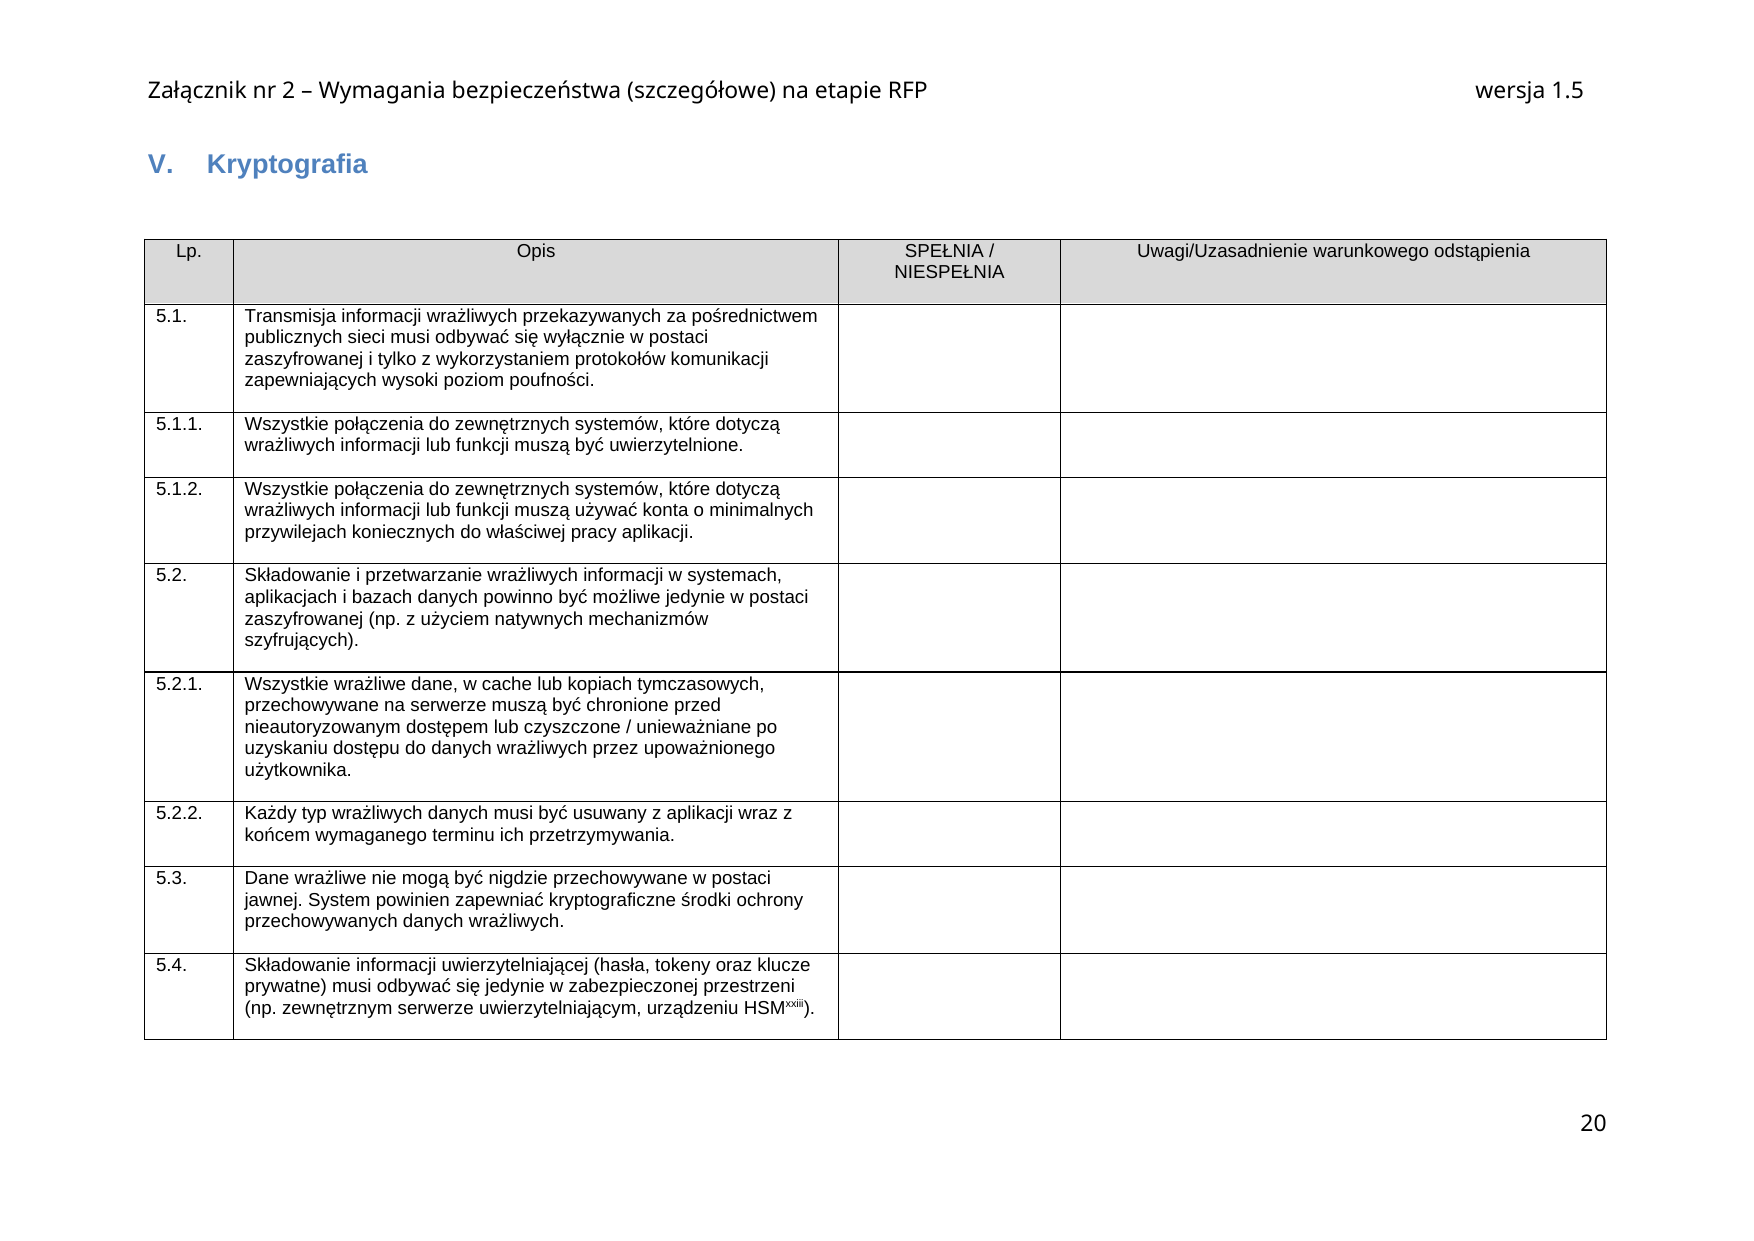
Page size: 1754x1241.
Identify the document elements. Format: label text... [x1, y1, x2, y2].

table_cell Wszystkie połączenia do zewnętrznych systemów, które dotyczą wrażliwych informacji lub funkcji muszą być uwierzytelnione. [234, 413, 838, 477]
table_header SPEŁNIA / NIESPEŁNIA [839, 240, 1060, 303]
table_cell [839, 305, 1060, 412]
table_cell Wszystkie wrażliwe dane, w cache lub kopiach tymczasowych, przechowywane na serwerze muszą być chronione przed nieautoryzowanym dostępem lub czyszczone / unieważniane po uzyskaniu dostępu do danych wrażliwych przez upoważnionego użytkownika. [234, 673, 838, 801]
table_cell [145, 673, 233, 801]
table_cell [145, 305, 233, 412]
table_cell [839, 954, 1060, 1039]
table_cell [1061, 413, 1606, 477]
table_cell [1061, 802, 1606, 866]
table_cell [145, 867, 233, 953]
table_cell [839, 802, 1060, 866]
table_cell [1061, 954, 1606, 1039]
table_cell [839, 867, 1060, 953]
table_header Lp. [145, 240, 233, 303]
table_cell [839, 413, 1060, 477]
table_header Uwagi/Uzasadnienie warunkowego odstąpienia [1061, 240, 1606, 303]
table_cell [839, 673, 1060, 801]
table_cell [145, 413, 233, 477]
table_cell Każdy typ wrażliwych danych musi być usuwany z aplikacji wraz z końcem wymaganego terminu ich przetrzymywania. [234, 802, 838, 866]
table_cell [145, 802, 233, 866]
table_cell [1061, 867, 1606, 953]
table_cell Dane wrażliwe nie mogą być nigdzie przechowywane w postaci jawnej. System powinien zapewniać kryptograficzne środki ochrony przechowywanych danych wrażliwych. [234, 867, 838, 953]
table_header Opis [234, 240, 838, 303]
table_cell [1061, 673, 1606, 801]
table_cell Składowanie i przetwarzanie wrażliwych informacji w systemach, aplikacjach i bazach danych powinno być możliwe jedynie w postaci zaszyfrowanej (np. z użyciem natywnych mechanizmów szyfrujących). [234, 564, 838, 671]
table_cell Składowanie informacji uwierzytelniającej (hasła, tokeny oraz klucze prywatne) musi odbywać się jedynie w zabezpieczonej przestrzeni (np. zewnętrznym serwerze uwierzytelniającym, urządzeniu HSM). [234, 954, 838, 1039]
table_cell [145, 564, 233, 671]
table_cell [1061, 564, 1606, 671]
table_cell Wszystkie połączenia do zewnętrznych systemów, które dotyczą wrażliwych informacji lub funkcji muszą używać konta o minimalnych przywilejach koniecznych do właściwej pracy aplikacji. [234, 478, 838, 563]
subtitle Kryptografia [148, 148, 1606, 179]
table_cell Transmisja informacji wrażliwych przekazywanych za pośrednictwem publicznych sieci musi odbywać się wyłącznie w postaci zaszyfrowanej i tylko z wykorzystaniem protokołów komunikacji zapewniających wysoki poziom poufności. [234, 305, 838, 412]
table_cell [839, 564, 1060, 671]
table_cell [145, 954, 233, 1039]
table_cell [145, 478, 233, 563]
table_cell [839, 478, 1060, 563]
table_cell [1061, 305, 1606, 412]
table_cell [1061, 478, 1606, 563]
